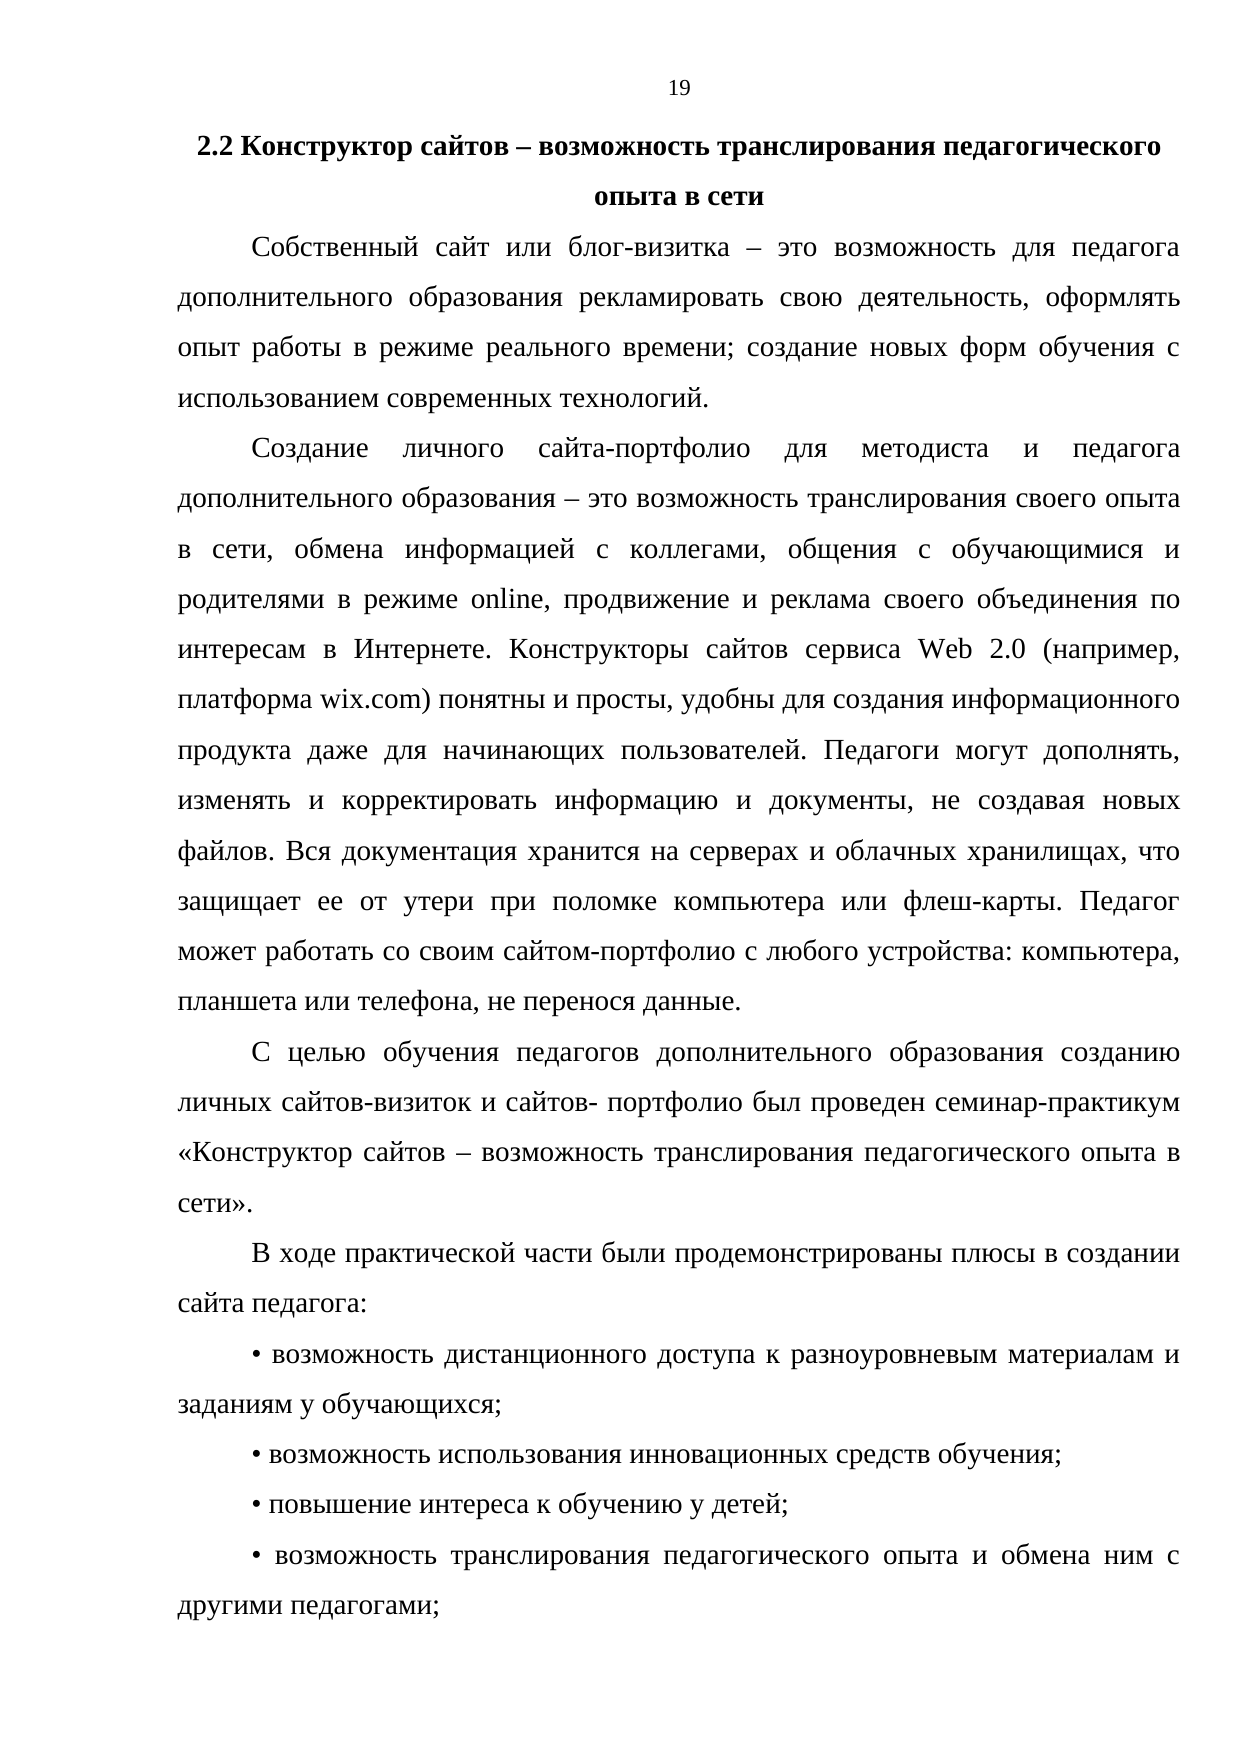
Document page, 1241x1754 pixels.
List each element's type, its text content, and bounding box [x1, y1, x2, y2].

text Собственный сайт или блог-визитка – это возможность для педагога дополнительного образования рекламировать свою деятельность, оформлять опыт работы в режиме реального времени; создание новых форм обучения с использованием современных технологий. [177, 229, 1181, 413]
text • повышение интереса к обучению у детей; [177, 1487, 1181, 1520]
text В ходе практической части были продемонстрированы плюсы в создании сайта педагога: [177, 1235, 1181, 1319]
text • возможность транслирования педагогического опыта и обмена ним с другими педагогами; [177, 1537, 1181, 1621]
text С целью обучения педагогов дополнительного образования созданию личных сайтов-визиток и сайтов- портфолио был проведен семинар-практикум «Конструктор сайтов – возможность транслирования педагогического опыта в сети». [177, 1034, 1181, 1218]
text • возможность дистанционного доступа к разноуровневым материалам и заданиям у обучающихся; [177, 1336, 1181, 1419]
text 2.2 Конструктор сайтов – возможность транслирования педагогического опыта в сети [177, 128, 1181, 212]
text Создание личного сайта-портфолио для методиста и педагога дополнительного образования – это возможность транслирования своего опыта в сети, обмена информацией с коллегами, общения с обучающимися и родителями в режиме online, продвижение и реклама своего объединения по интересам в Интернете. Конструкторы сайтов сервиса Web 2.0 (например, платформа wix.com) понятны и просты, удобны для создания информационного продукта даже для начинающих пользователей. Педагоги могут дополнять, изменять и корректировать информацию и документы, не создавая новых файлов. Вся документация хранится на серверах и облачных хранилищах, что защищает ее от утери при поломке компьютера или флеш-карты. Педагог может работать со своим сайтом-портфолио с любого устройства: компьютера, планшета или телефона, не перенося данные. [177, 430, 1181, 1017]
text • возможность использования инновационных средств обучения; [177, 1436, 1181, 1470]
